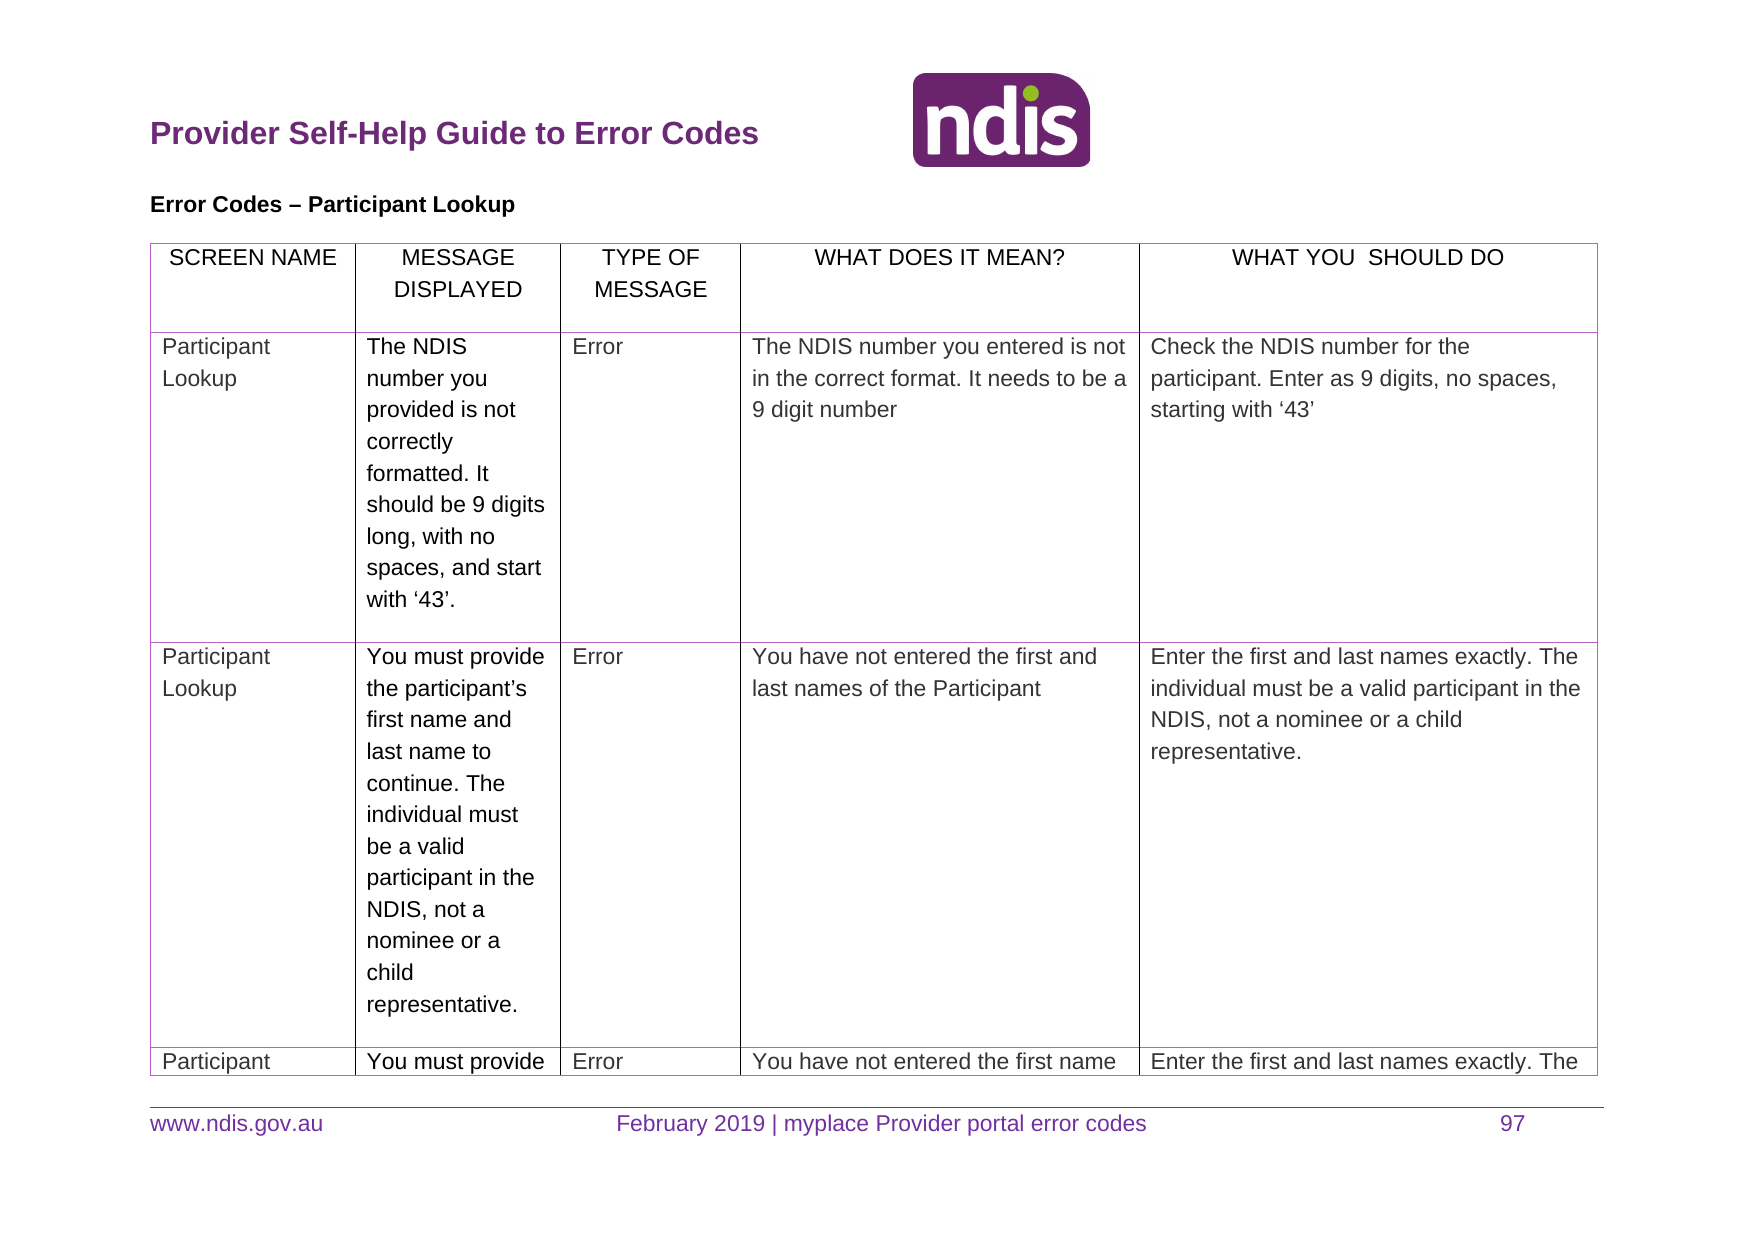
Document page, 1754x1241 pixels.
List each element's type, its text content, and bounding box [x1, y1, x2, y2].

table_cell Participant Lookup [151, 1048, 355, 1074]
table_header WHAT YOU SHOULD DO [1140, 244, 1597, 332]
table_cell You must provide the participant’s first name and last name to continue. The individual must be a valid participant in the NDIS, not a nominee or a child representative. [356, 643, 560, 1047]
table_cell Check the NDIS number for the participant. Enter as 9 digits, no spaces, starting with ‘43’ [1140, 333, 1597, 642]
text Error Codes – Participant Lookup [150, 191, 1604, 217]
table_header WHAT DOES IT MEAN? [741, 244, 1139, 332]
table_cell Participant Lookup [151, 643, 355, 1047]
table_cell Participant Lookup [151, 333, 355, 642]
table_cell Error [561, 333, 740, 642]
table_cell Enter the first and last names exactly. The individual must be a valid participant in the NDIS, not a nominee or a child representative. [1140, 643, 1597, 1047]
table_header TYPE OF MESSAGE [561, 244, 740, 332]
table_cell Error [561, 643, 740, 1047]
table_cell The NDIS number you provided is not correctly formatted. It should be 9 digits long, with no spaces, and start with ‘43’. [356, 333, 560, 642]
table_cell You have not entered the first and last names of the Participant [741, 643, 1139, 1047]
table_cell The NDIS number you entered is not in the correct format. It needs to be a 9 digit number [741, 333, 1139, 642]
table_header MESSAGE DISPLAYED [356, 244, 560, 332]
table_cell You have not entered the first name of the Participant. Both first and last names are needed for the search. [741, 1048, 1139, 1074]
picture [913, 73, 1091, 167]
table_header SCREEN NAME [151, 244, 355, 332]
table_cell Enter the first and last names exactly. The individual must be a valid participant in the NDIS, not a nominee or a child representative. [1140, 1048, 1597, 1074]
table_cell Error [561, 1048, 740, 1074]
